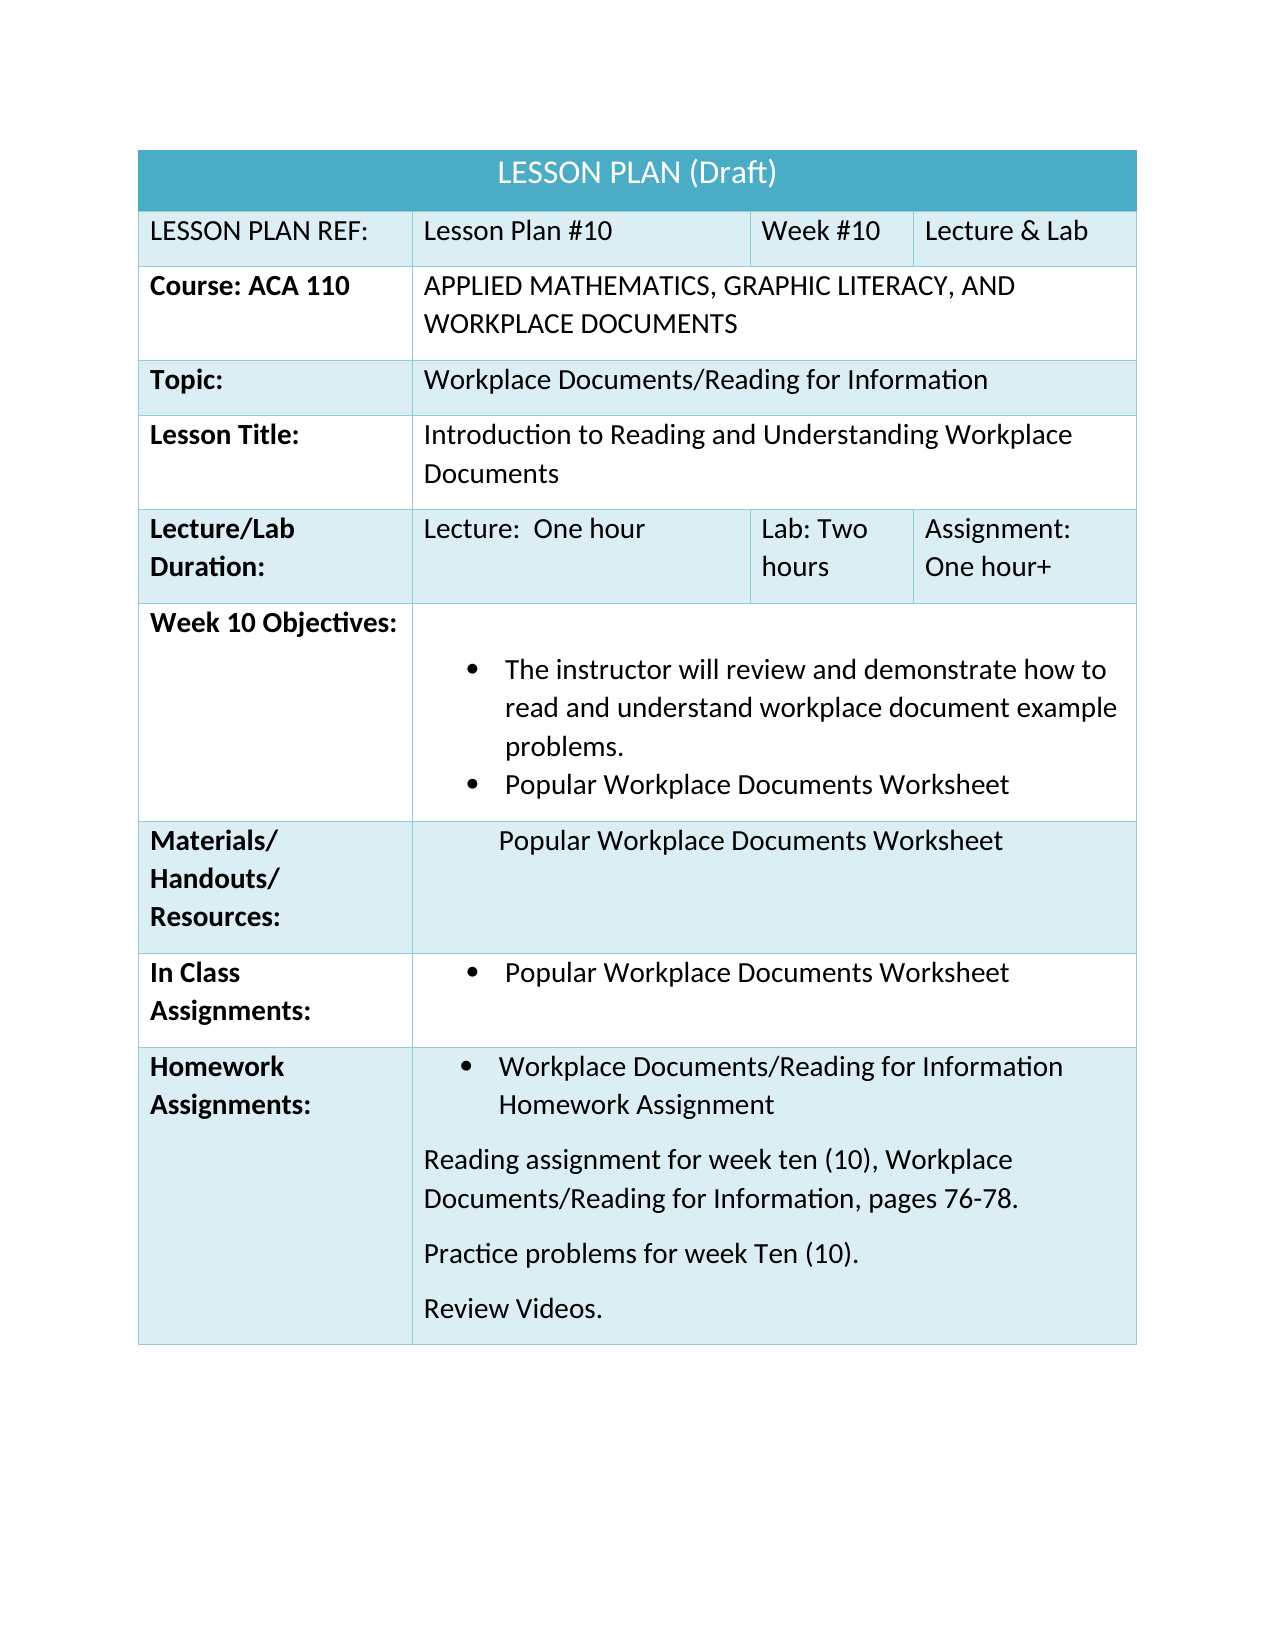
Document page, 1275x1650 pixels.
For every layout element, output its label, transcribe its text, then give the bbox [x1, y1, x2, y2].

table_cell Lecture: One hour [413, 510, 750, 603]
table_cell Lesson Title: [139, 416, 412, 509]
table_cell Week #10 [751, 212, 913, 266]
table_cell Lecture & Lab [914, 212, 1136, 266]
table_cell Introduction to Reading and Understanding Workplace Documents [413, 416, 1136, 509]
table_cell Popular Workplace Documents Worksheet [413, 954, 1136, 1047]
table_cell Assignment: One hour+ [914, 510, 1136, 603]
table_cell Workplace Documents/Reading for Information [413, 361, 1136, 415]
table_cell Lecture/Lab Duration: [139, 510, 412, 603]
table_cell Topic: [139, 361, 412, 415]
table_cell Homework Assignments: [139, 1048, 412, 1344]
table_cell Week 10 Objectives: [139, 604, 412, 821]
table_cell In Class Assignments: [139, 954, 412, 1047]
table_header LESSON PLAN (Draft) [139, 151, 1136, 211]
table_cell Popular Workplace Documents Worksheet [413, 822, 1136, 953]
table_cell Lab: Two hours [751, 510, 913, 603]
table_cell Lesson Plan #10 [413, 212, 750, 266]
table_cell APPLIED MATHEMATICS, GRAPHIC LITERACY, AND WORKPLACE DOCUMENTS [413, 267, 1136, 360]
table_cell The instructor will review and demonstrate how to read and understand workplace document example problems. Popular Workplace Documents Worksheet [413, 604, 1136, 821]
table_cell Course: ACA 110 [139, 267, 412, 360]
table_cell LESSON PLAN REF: [139, 212, 412, 266]
table_cell Materials/Handouts/Resources: [139, 822, 412, 953]
table_cell Workplace Documents/Reading for Information Homework Assignment Reading assignment for week ten (10), Workplace Documents/Reading for Information, pages 76-78. Practice problems for week Ten (10). Review Videos. [413, 1048, 1136, 1344]
